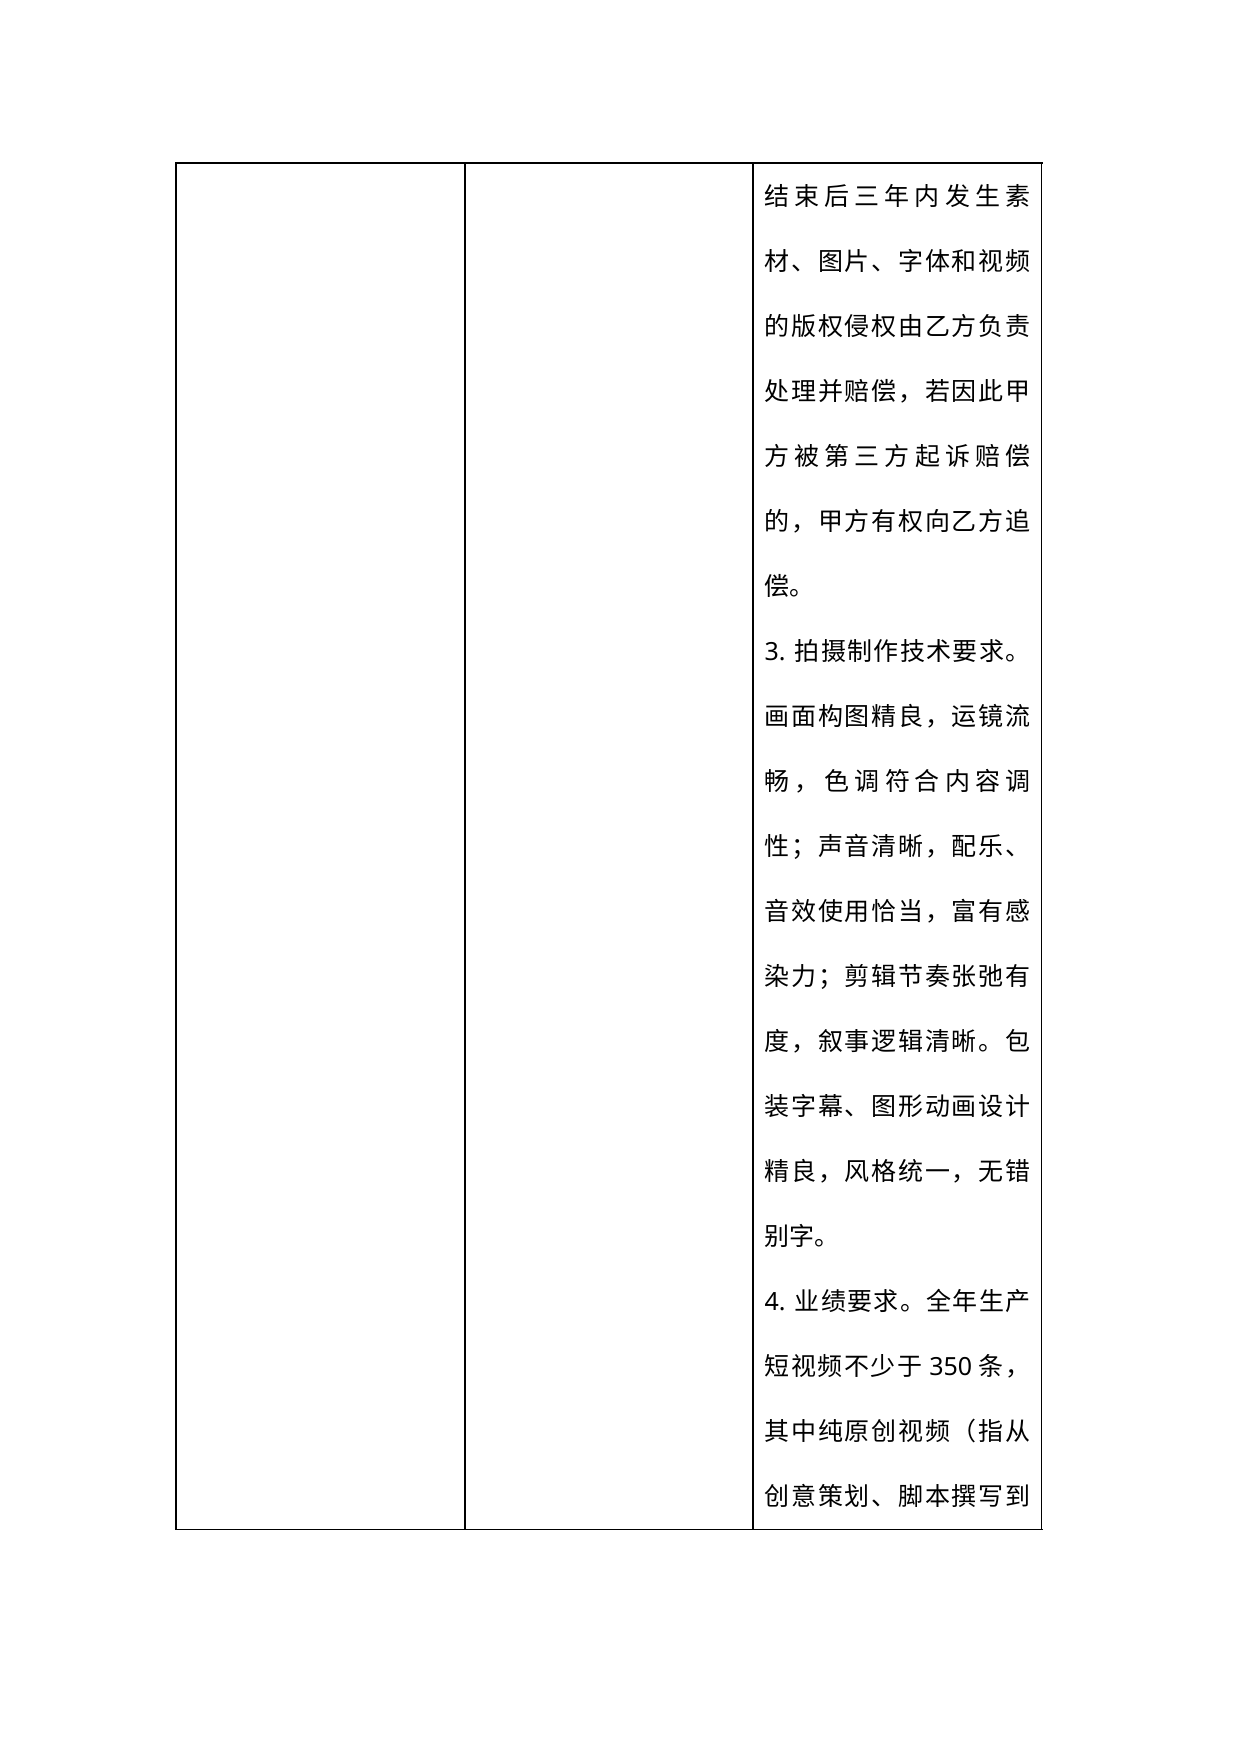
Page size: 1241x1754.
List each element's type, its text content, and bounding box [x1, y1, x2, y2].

table_cell 1 [177, 164, 464, 1528]
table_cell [754, 164, 1041, 1528]
table_cell [466, 164, 752, 1528]
